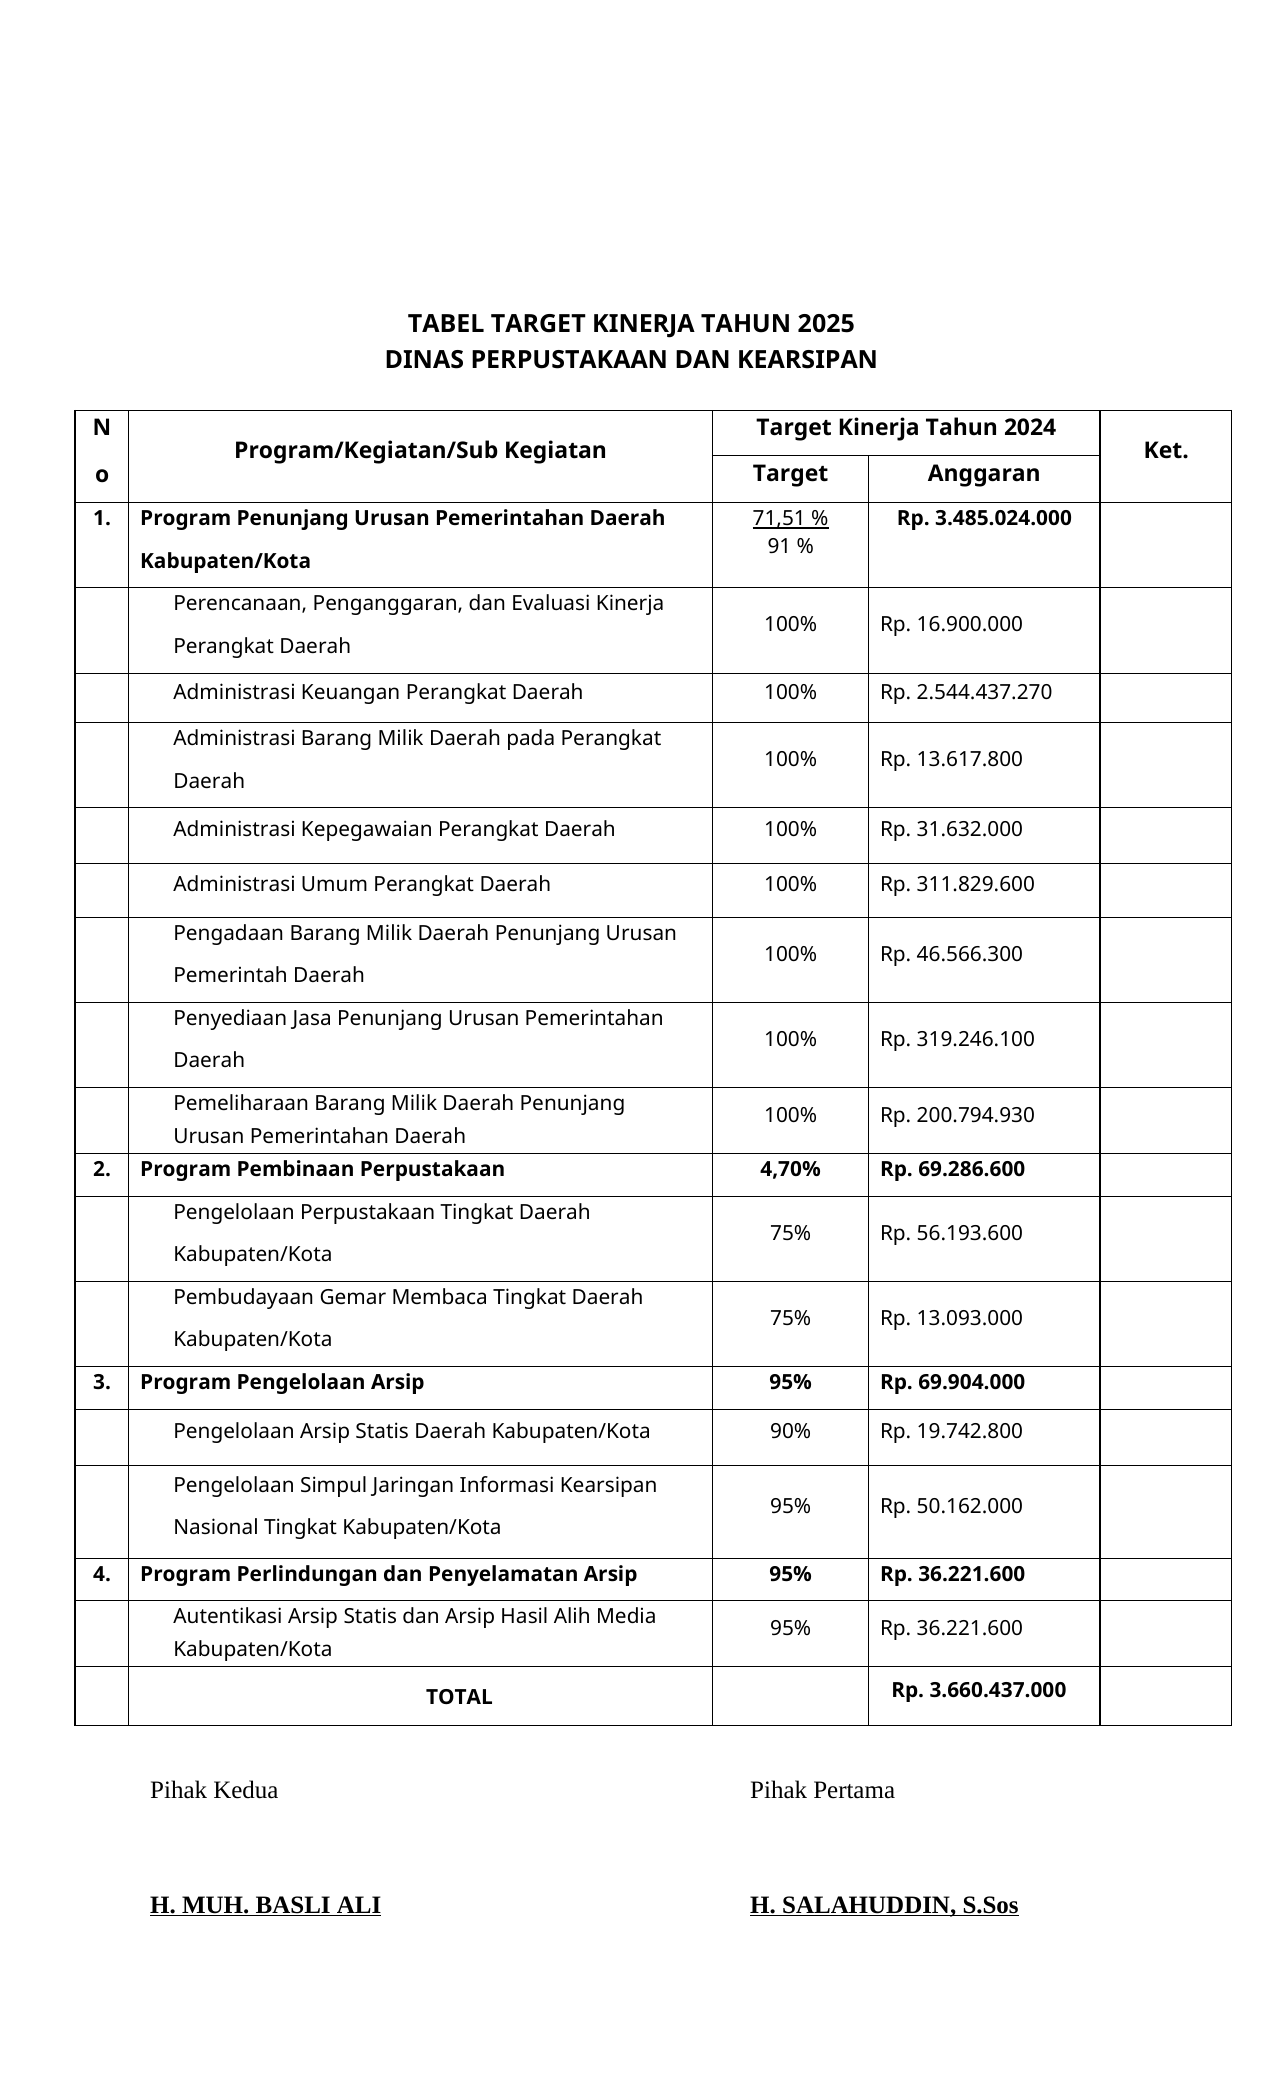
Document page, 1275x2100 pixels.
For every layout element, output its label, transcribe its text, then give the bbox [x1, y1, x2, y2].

text Pihak Kedua Pihak Pertama [150, 1776, 1113, 1804]
table_cell Pengelolaan Arsip Statis Daerah Kabupaten/Kota [129, 1410, 712, 1465]
table_cell Administrasi Barang Milik Daerah pada Perangkat Daerah [129, 723, 712, 807]
table_cell [76, 1088, 128, 1153]
table_cell Pemeliharaan Barang Milik Daerah Penunjang Urusan Pemerintahan Daerah [129, 1088, 712, 1153]
table_cell Rp. 13.617.800 [869, 723, 1099, 807]
table_cell [76, 1667, 128, 1725]
table_cell Program Penunjang Urusan Pemerintahan Daerah Kabupaten/Kota [129, 503, 712, 587]
table_cell 100% [713, 1088, 868, 1153]
table_cell [1101, 1282, 1231, 1366]
table_cell 90% [713, 1410, 868, 1465]
table_cell [1101, 588, 1231, 672]
table_cell Pengadaan Barang Milik Daerah Penunjang Urusan Pemerintah Daerah [129, 918, 712, 1002]
table_cell 95% [713, 1466, 868, 1558]
table_cell [1101, 1367, 1231, 1409]
table_cell 4. [76, 1559, 128, 1600]
table_cell 1. [76, 503, 128, 587]
table_cell [1101, 1003, 1231, 1087]
table_cell [1101, 674, 1231, 722]
table_cell 3. [76, 1367, 128, 1409]
table_cell Pengelolaan Perpustakaan Tingkat Daerah Kabupaten/Kota [129, 1197, 712, 1281]
table_cell 95% [713, 1601, 868, 1666]
table_cell Program Perlindungan dan Penyelamatan Arsip [129, 1559, 712, 1600]
table_cell 100% [713, 588, 868, 672]
table_cell Rp. 69.904.000 [869, 1367, 1099, 1409]
table_cell [1101, 1410, 1231, 1465]
table_cell 100% [713, 808, 868, 862]
table_cell Administrasi Umum Perangkat Daerah [129, 864, 712, 917]
table_cell [1101, 864, 1231, 917]
table_cell [76, 918, 128, 1002]
table_cell Program Pembinaan Perpustakaan [129, 1154, 712, 1196]
table_cell Rp. 200.794.930 [869, 1088, 1099, 1153]
table_cell Rp. 36.221.600 [869, 1601, 1099, 1666]
table_cell Autentikasi Arsip Statis dan Arsip Hasil Alih Media Kabupaten/Kota [129, 1601, 712, 1666]
table_cell Rp. 31.632.000 [869, 808, 1099, 862]
table_cell Rp. 36.221.600 [869, 1559, 1099, 1600]
table_cell [1101, 503, 1231, 587]
table_cell [1101, 1154, 1231, 1196]
table_cell [76, 588, 128, 672]
table_cell [1101, 918, 1231, 1002]
table_cell [1101, 1667, 1231, 1725]
table_cell Rp. 2.544.437.270 [869, 674, 1099, 722]
text DINAS PERPUSTAKAAN DAN KEARSIPAN [150, 342, 1113, 376]
table_cell [1101, 1197, 1231, 1281]
table_cell [1101, 1601, 1231, 1666]
table_cell Rp. 319.246.100 [869, 1003, 1099, 1087]
table_cell 2. [76, 1154, 128, 1196]
table_cell Rp. 16.900.000 [869, 588, 1099, 672]
table_cell [76, 674, 128, 722]
table_cell [1101, 1559, 1231, 1600]
table_cell Rp. 19.742.800 [869, 1410, 1099, 1465]
table_cell [76, 1410, 128, 1465]
table_cell 71,51 % 91 % [713, 503, 868, 587]
table_cell 100% [713, 723, 868, 807]
table_cell Target [713, 456, 868, 502]
table_cell Penyediaan Jasa Penunjang Urusan Pemerintahan Daerah [129, 1003, 712, 1087]
table_cell [713, 1667, 868, 1725]
table_cell [76, 864, 128, 917]
table_cell Rp. 46.566.300 [869, 918, 1099, 1002]
table_cell [1101, 723, 1231, 807]
table_cell Rp. 50.162.000 [869, 1466, 1099, 1558]
table_cell 75% [713, 1197, 868, 1281]
table_cell [76, 1003, 128, 1087]
table_cell 95% [713, 1367, 868, 1409]
table_cell 75% [713, 1282, 868, 1366]
table_cell TOTAL [129, 1667, 712, 1725]
table_cell Rp. 13.093.000 [869, 1282, 1099, 1366]
text TABEL TARGET KINERJA TAHUN 2025 [150, 305, 1113, 339]
table_cell Rp. 3.485.024.000 [869, 503, 1099, 587]
table_cell Pengelolaan Simpul Jaringan Informasi Kearsipan Nasional Tingkat Kabupaten/Kota [129, 1466, 712, 1558]
table_cell [1101, 1466, 1231, 1558]
table_header Ket. [1101, 411, 1231, 502]
table_header Program/Kegiatan/Sub Kegiatan [129, 411, 712, 502]
table_cell 100% [713, 1003, 868, 1087]
table_cell [76, 723, 128, 807]
table_cell [76, 1601, 128, 1666]
table_cell 95% [713, 1559, 868, 1600]
table_cell [76, 1197, 128, 1281]
table_cell [1101, 808, 1231, 862]
table_cell Administrasi Kepegawaian Perangkat Daerah [129, 808, 712, 862]
table_cell Pembudayaan Gemar Membaca Tingkat Daerah Kabupaten/Kota [129, 1282, 712, 1366]
table_cell 4,70% [713, 1154, 868, 1196]
table_cell [76, 1466, 128, 1558]
table_cell Anggaran [869, 456, 1099, 502]
table_cell 100% [713, 918, 868, 1002]
table_cell Rp. 56.193.600 [869, 1197, 1099, 1281]
table_cell Perencanaan, Penganggaran, dan Evaluasi Kinerja Perangkat Daerah [129, 588, 712, 672]
table_cell Rp. 3.660.437.000 [869, 1667, 1099, 1725]
table_cell Rp. 69.286.600 [869, 1154, 1099, 1196]
table_cell Administrasi Keuangan Perangkat Daerah [129, 674, 712, 722]
table_cell 100% [713, 674, 868, 722]
table_cell Rp. 311.829.600 [869, 864, 1099, 917]
table_cell Program Pengelolaan Arsip [129, 1367, 712, 1409]
table_cell [1101, 1088, 1231, 1153]
table_cell [76, 1282, 128, 1366]
table_header Target Kinerja Tahun 2024 [713, 411, 1099, 455]
text H. MUH. BASLI ALI H. SALAHUDDIN, S.Sos [150, 1890, 1113, 1918]
table_cell [76, 808, 128, 862]
table_header No [76, 411, 128, 502]
table_cell 100% [713, 864, 868, 917]
